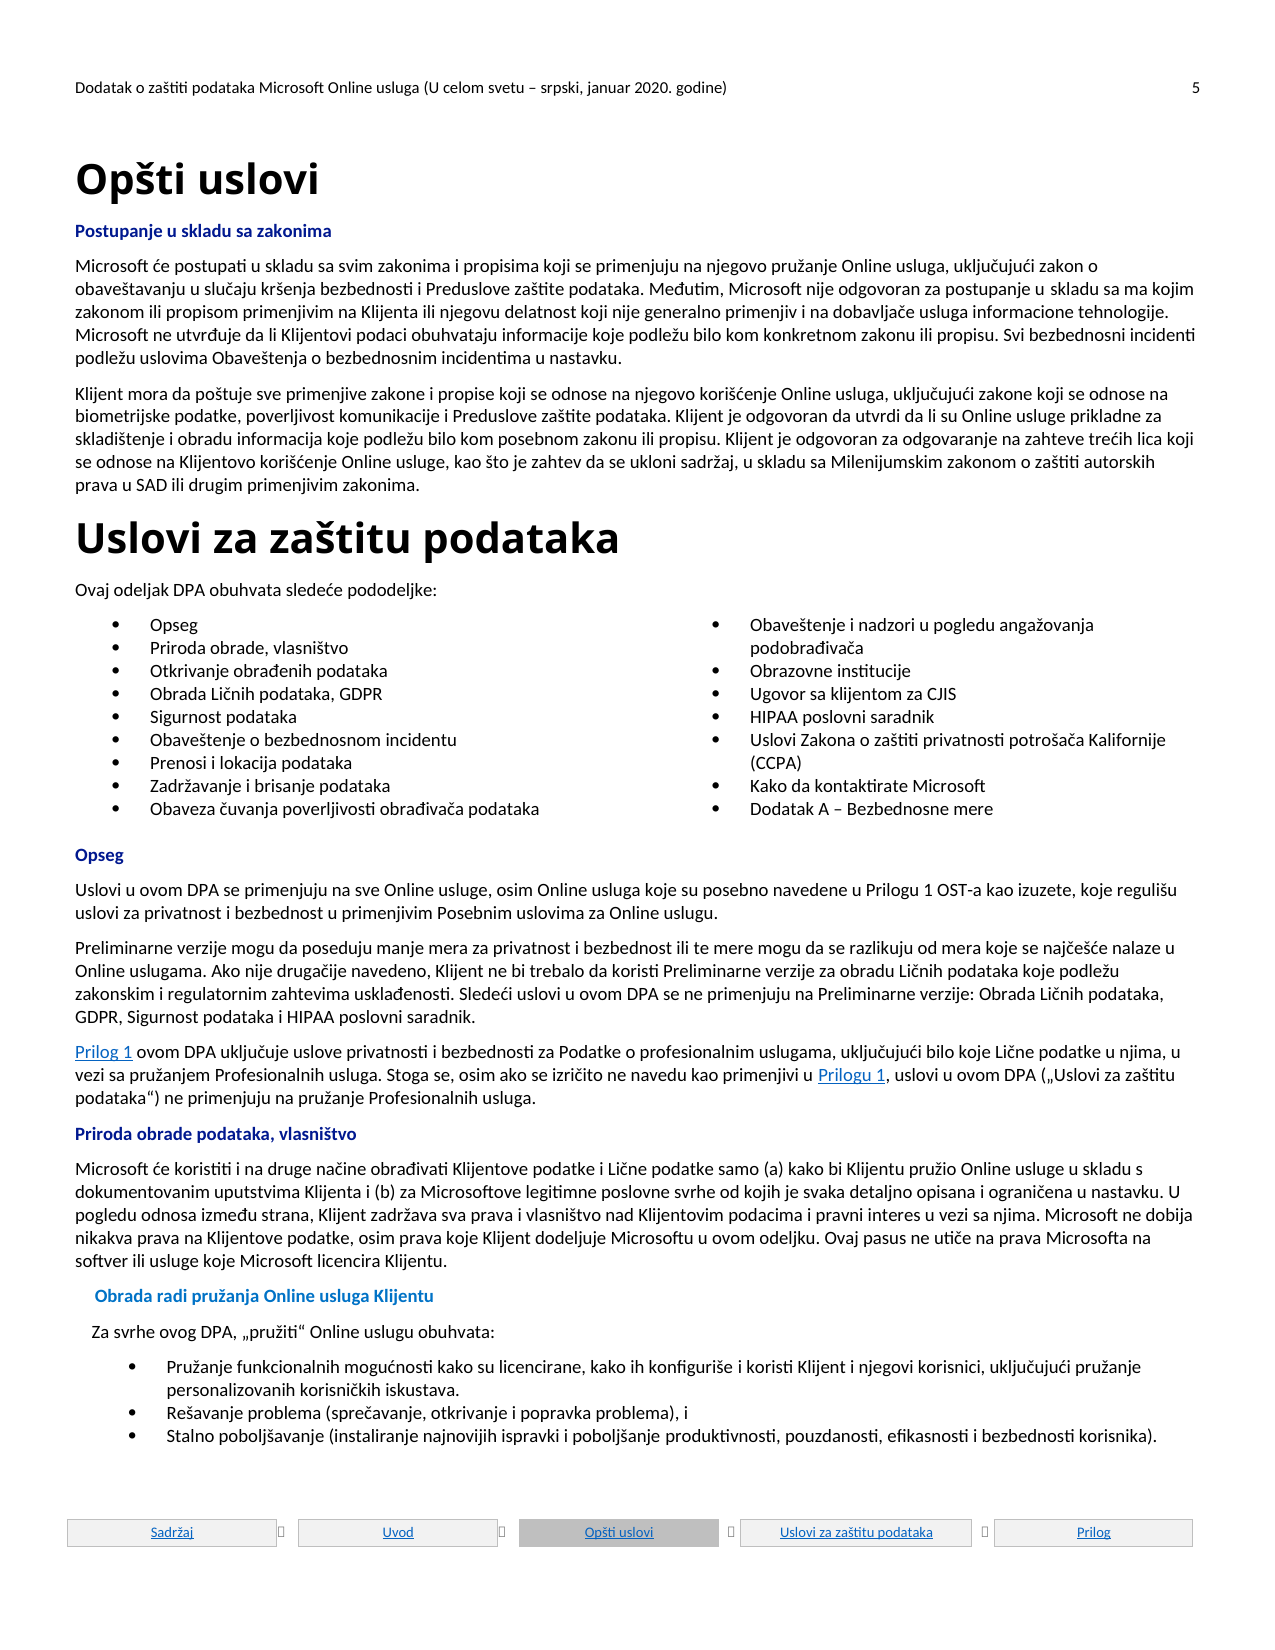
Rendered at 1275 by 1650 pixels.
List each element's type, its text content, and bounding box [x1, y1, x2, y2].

subtitle Priroda obrade podataka, vlasništvo [75, 1122, 1200, 1145]
list HIPAA poslovni saradnik [712, 705, 1200, 728]
list Pružanje funkcionalnih mogućnosti kako su licencirane, kako ih konfiguriše i koristi Klijent i njegovi korisnici, uključujući pružanje personalizovanih korisničkih iskustava. [129, 1355, 1200, 1401]
list Microsoft će postupati u skladu sa svim zakonima i propisima koji se primenjuju na njegovo pružanje Online usluga, uključujući zakon o obaveštavanju u slučaju kršenja bezbednosti i Preduslove zaštite podataka. Međutim, Microsoft nije odgovoran za postupanje u skladu sa ma kojim zakonom ili propisom primenjivim na Klijenta ili njegovu delatnost koji nije generalno primenjiv i na dobavljače usluga informacione tehnologije. Microsoft ne utvrđuje da li Klijentovi podaci obuhvataju informacije koje podležu bilo kom konkretnom zakonu ili propisu. Svi bezbednosni incidenti podležu uslovima Obaveštenja o bezbednosnim incidentima u nastavku. [75, 255, 1200, 369]
list Opseg [112, 613, 600, 636]
list Prilog 1 ovom DPA uključuje uslove privatnosti i bezbednosti za Podatke o profesionalnim uslugama, uključujući bilo koje Lične podatke u njima, u vezi sa pružanjem Profesionalnih usluga. Stoga se, osim ako se izričito ne navedu kao primenjivi u Prilogu 1, uslovi u ovom DPA („Uslovi za zaštitu podataka“) ne primenjuju na pružanje Profesionalnih usluga. [75, 1041, 1200, 1109]
list Prenosi i lokacija podataka [112, 751, 600, 774]
list Kako da kontaktirate Microsoft [712, 774, 1200, 797]
subtitle Postupanje u skladu sa zakonima [75, 219, 1200, 242]
subtitle Uslovi za zaštitu podataka [75, 509, 1200, 566]
list Ovaj odeljak DPA obuhvata sledeće pododeljke: [75, 578, 1200, 601]
list Otkrivanje obrađenih podataka [112, 659, 600, 682]
list Obaveštenje i nadzori u pogledu angažovanja podobrađivača [712, 613, 1200, 659]
list Za svrhe ovog DPA, „pružiti“ Online uslugu obuhvata: [91, 1320, 1200, 1343]
list Microsoft će koristiti i na druge načine obrađivati Klijentove podatke i Lične podatke samo (a) kako bi Klijentu pružio Online usluge u skladu s dokumentovanim uputstvima Klijenta i (b) za Microsoftove legitimne poslovne svrhe od kojih je svaka detaljno opisana i ograničena u nastavku. U pogledu odnosa između strana, Klijent zadržava sva prava i vlasništvo nad Klijentovim podacima i pravni interes u vezi sa njima. Microsoft ne dobija nikakva prava na Klijentove podatke, osim prava koje Klijent dodeljuje Microsoftu u ovom odeljku. Ovaj pasus ne utiče na prava Microsofta na softver ili usluge koje Microsoft licencira Klijentu. [75, 1157, 1200, 1272]
list Sigurnost podataka [112, 705, 600, 728]
list Dodatak A – Bezbednosne mere [712, 797, 1200, 820]
list Obaveštenje o bezbednosnom incidentu [112, 728, 600, 751]
list Klijent mora da poštuje sve primenjive zakone i propise koji se odnose na njegovo korišćenje Online usluga, uključujući zakone koji se odnose na biometrijske podatke, poverljivost komunikacije i Preduslove zaštite podataka. Klijent je odgovoran da utvrdi da li su Online usluge prikladne za skladištenje i obradu informacija koje podležu bilo kom posebnom zakonu ili propisu. Klijent je odgovoran za odgovaranje na zahteve trećih lica koji se odnose na Klijentovo korišćenje Online usluge, kao što je zahtev da se ukloni sadržaj, u skladu sa Milenijumskim zakonom o zaštiti autorskih prava u SAD ili drugim primenjivim zakonima. [75, 382, 1200, 496]
list Obaveza čuvanja poverljivosti obrađivača podataka [112, 797, 600, 820]
list Preliminarne verzije mogu da poseduju manje mera za privatnost i bezbednost ili te mere mogu da se razlikuju od mera koje se najčešće nalaze u Online uslugama. Ako nije drugačije navedeno, Klijent ne bi trebalo da koristi Preliminarne verzije za obradu Ličnih podataka koje podležu zakonskim i regulatornim zahtevima usklađenosti. Sledeći uslovi u ovom DPA se ne primenjuju na Preliminarne verzije: Obrada Ličnih podataka, GDPR, Sigurnost podataka i HIPAA poslovni saradnik. [75, 936, 1200, 1028]
list Stalno poboljšavanje (instaliranje najnovijih ispravki i poboljšanje produktivnosti, pouzdanosti, efikasnosti i bezbednosti korisnika). [129, 1424, 1200, 1447]
list Rešavanje problema (sprečavanje, otkrivanje i popravka problema), i [129, 1401, 1200, 1424]
list Uslovi Zakona o zaštiti privatnosti potrošača Kalifornije (CCPA) [712, 728, 1200, 774]
list Obrada radi pružanja Online usluga Klijentu [94, 1284, 1200, 1307]
subtitle Opseg [75, 843, 1200, 866]
list Priroda obrade, vlasništvo [112, 636, 600, 659]
list Obrazovne institucije [712, 659, 1200, 682]
subtitle Opšti uslovi [75, 150, 1200, 207]
list Ugovor sa klijentom za CJIS [712, 682, 1200, 705]
list Obrada Ličnih podataka, GDPR [112, 682, 600, 705]
list Zadržavanje i brisanje podataka [112, 774, 600, 797]
list Uslovi u ovom DPA se primenjuju na sve Online usluge, osim Online usluga koje su posebno navedene u Prilogu 1 OST-a kao izuzete, koje regulišu uslovi za privatnost i bezbednost u primenjivim Posebnim uslovima za Online uslugu. [75, 878, 1200, 924]
